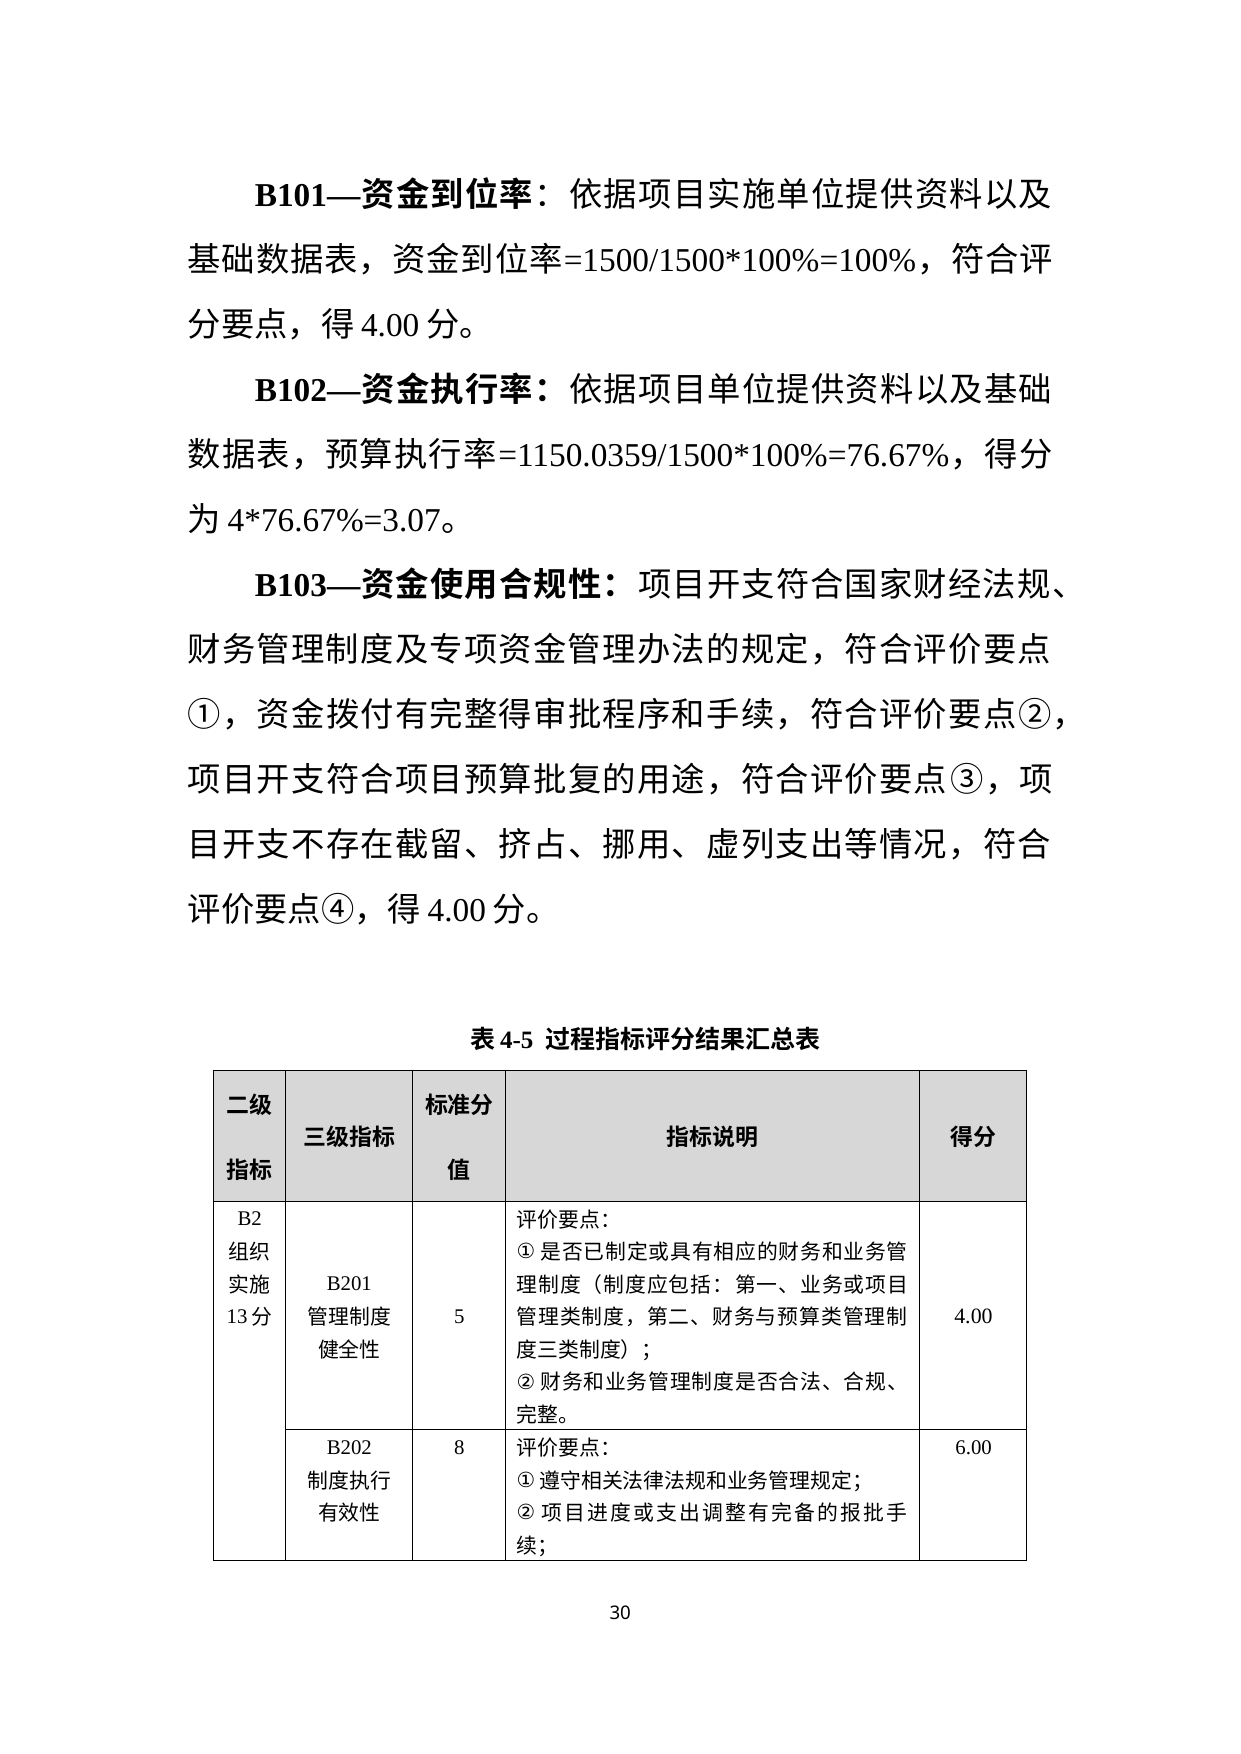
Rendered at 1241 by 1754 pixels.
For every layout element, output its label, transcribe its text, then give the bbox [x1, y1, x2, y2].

table_header 得分 [920, 1071, 1026, 1201]
text B103—资金使用合规性：项目开支符合国家财经法规、财务管理制度及专项资金管理办法的规定，符合评价要点①，资金拨付有完整得审批程序和手续，符合评价要点②，项目开支符合项目预算批复的用途，符合评价要点③，项目开支不存在截留、挤占、挪用、虚列支出等情况，符合评价要点④，得4.00分。 [187, 550, 1053, 940]
table_cell 8 [413, 1430, 505, 1560]
table_cell B202 制度执行 有效性 [286, 1430, 412, 1560]
table_cell B2 组织 实施 13分 [214, 1202, 285, 1560]
table_cell 6.00 [920, 1430, 1026, 1560]
table_cell 4.00 [920, 1202, 1026, 1429]
table_header 指标说明 [506, 1071, 919, 1201]
table_cell 评价要点： ①是否已制定或具有相应的财务和业务管理制度（制度应包括：第一、业务或项目管理类制度，第二、财务与预算类管理制度三类制度）； ②财务和业务管理制度是否合法、合规、完整。 [506, 1202, 919, 1429]
table_cell 5 [413, 1202, 505, 1429]
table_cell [506, 1430, 919, 1560]
text B102—资金执行率：依据项目单位提供资料以及基础数据表，预算执行率=1150.0359/1500*100%=76.67%，得分为4*76.67%=3.07。 [187, 355, 1053, 550]
text B101—资金到位率：依据项目实施单位提供资料以及基础数据表，资金到位率=1500/1500*100%=100%，符合评分要点，得4.00分。 [187, 160, 1053, 355]
table_header 二级指标 [214, 1071, 285, 1201]
table_header 标准分值 [413, 1071, 505, 1201]
table_cell B201 管理制度 健全性 [286, 1202, 412, 1429]
text 表4-5 过程指标评分结果汇总表 [187, 1005, 1053, 1070]
table_header 三级指标 [286, 1071, 412, 1201]
